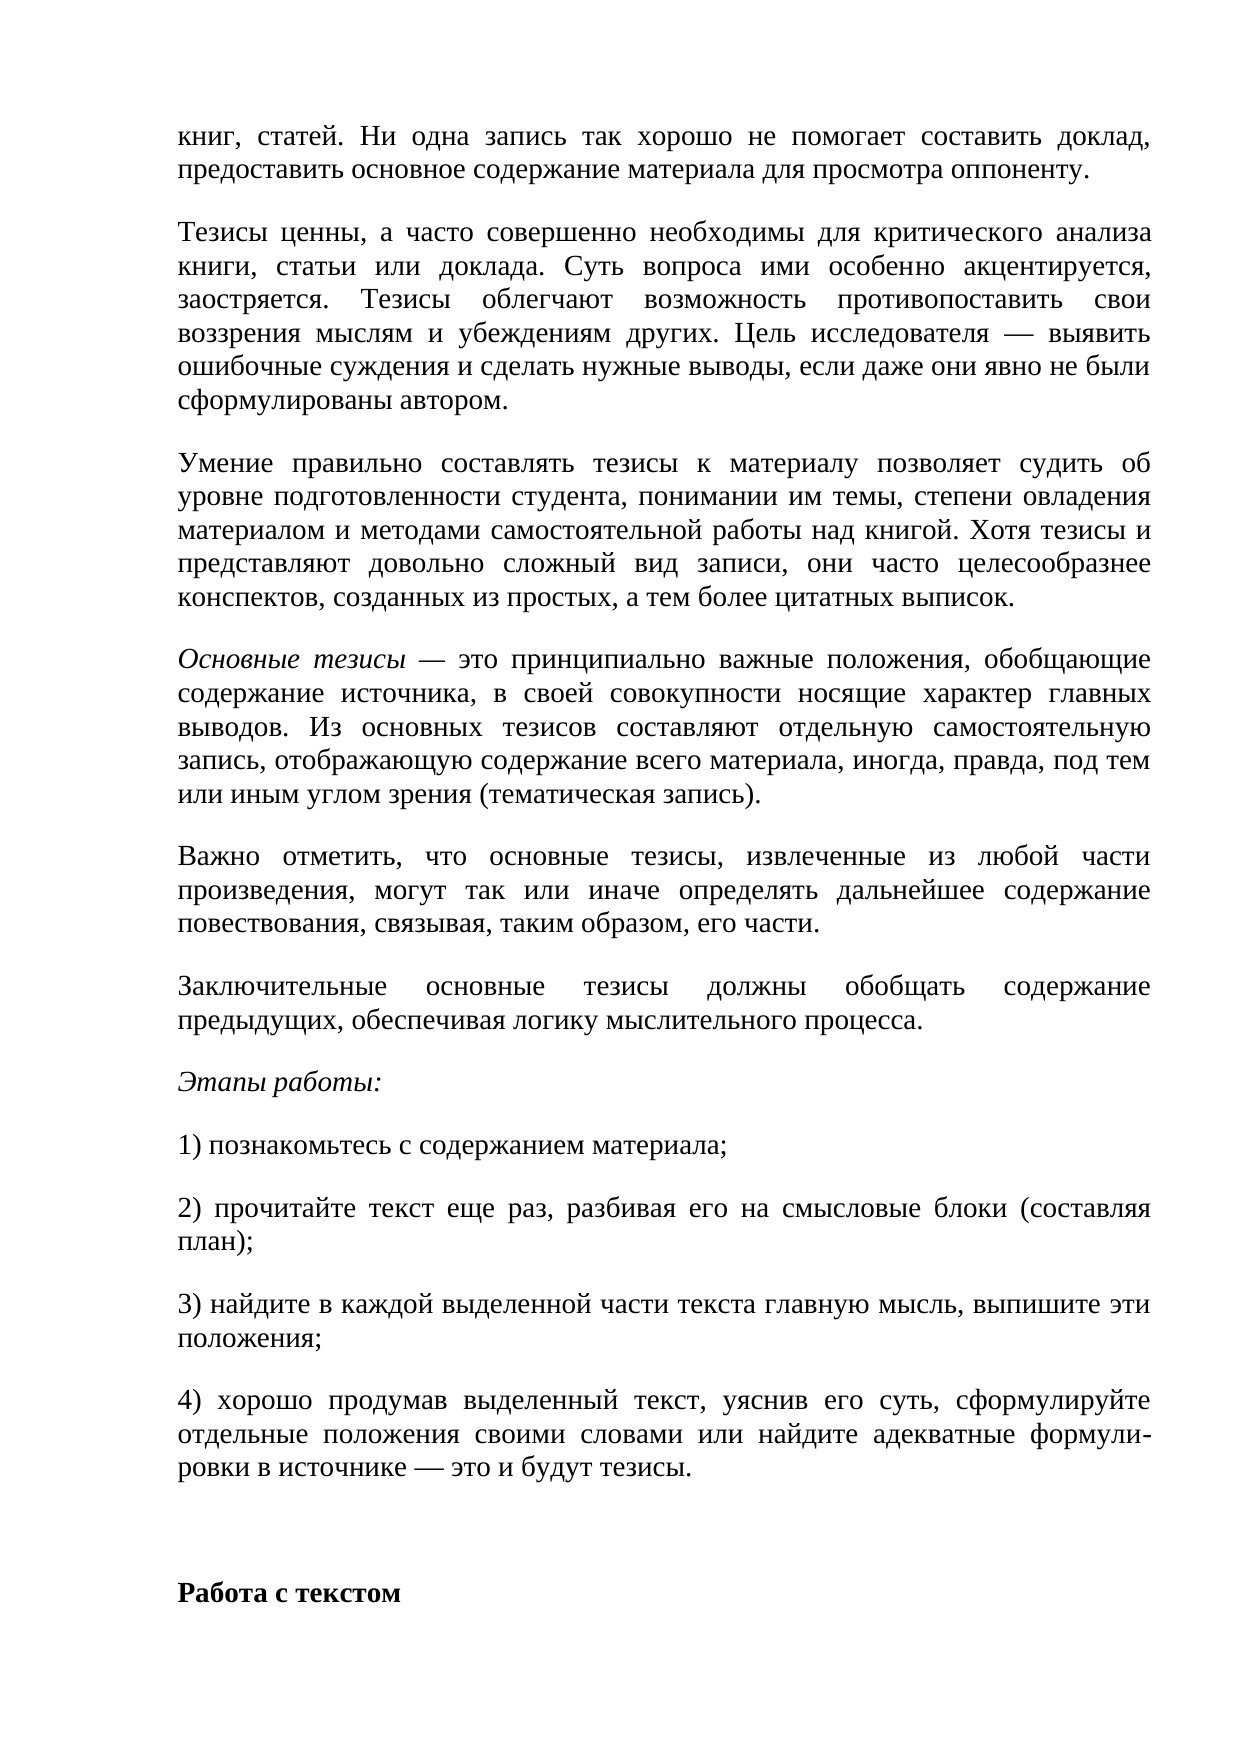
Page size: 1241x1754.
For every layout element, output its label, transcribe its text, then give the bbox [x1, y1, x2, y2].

text Работа с текстом [177, 1575, 1152, 1608]
text Этапы работы: [177, 1064, 1152, 1098]
text 1) познакомьтесь с содержанием материала; [177, 1127, 1152, 1161]
text Заключительные основные тезисы должны обобщать содержание предыдущих, обеспечивая логику мыслительного процесса. [177, 968, 1152, 1035]
text Основные тезисы — это принципиально важные положения, обобщающие содержание источника, в своей совокупности носящие характер главных выводов. Из основных тезисов составляют отдельную самостоятельную запись, отображающую содержание всего материала, иногда, правда, под тем или иным углом зрения (тематическая запись). [177, 642, 1152, 809]
text 2) прочитайте текст еще раз, разбивая его на смысловые блоки (составляя план); [177, 1190, 1152, 1257]
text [177, 118, 1152, 185]
text Тезисы ценны, а часто совершенно необходимы для критического анализа книги, статьи или доклада. Суть вопроса ими особенно акцентируется, заостряется. Тезисы облегчают возможность противопоставить свои воззрения мыслям и убеждениям других. Цель исследователя — выявить ошибочные суждения и сделать нужные выводы, если даже они явно не были сформулированы автором. [177, 214, 1152, 416]
text 3) найдите в каждой выделенной части текста главную мысль, выпишите эти положения; [177, 1286, 1152, 1353]
text 4) хорошо продумав выделенный текст, уяснив его суть, сформулируйте отдельные положения своими словами или найдите адекватные формулировки в источнике — это и будут тезисы. [177, 1382, 1152, 1483]
text Важно отметить, что основные тезисы, извлеченные из любой части произведения, могут так или иначе определять дальнейшее содержание повествования, связывая, таким образом, его части. [177, 838, 1152, 939]
text Умение правильно составлять тезисы к материалу позволяет судить об уровне подготовленности студента, понимании им темы, степени овладения материалом и методами самостоятельной работы над книгой. Хотя тезисы и представляют довольно сложный вид записи, они часто целесообразнее конспектов, созданных из простых, а тем более цитатных выписок. [177, 445, 1152, 612]
